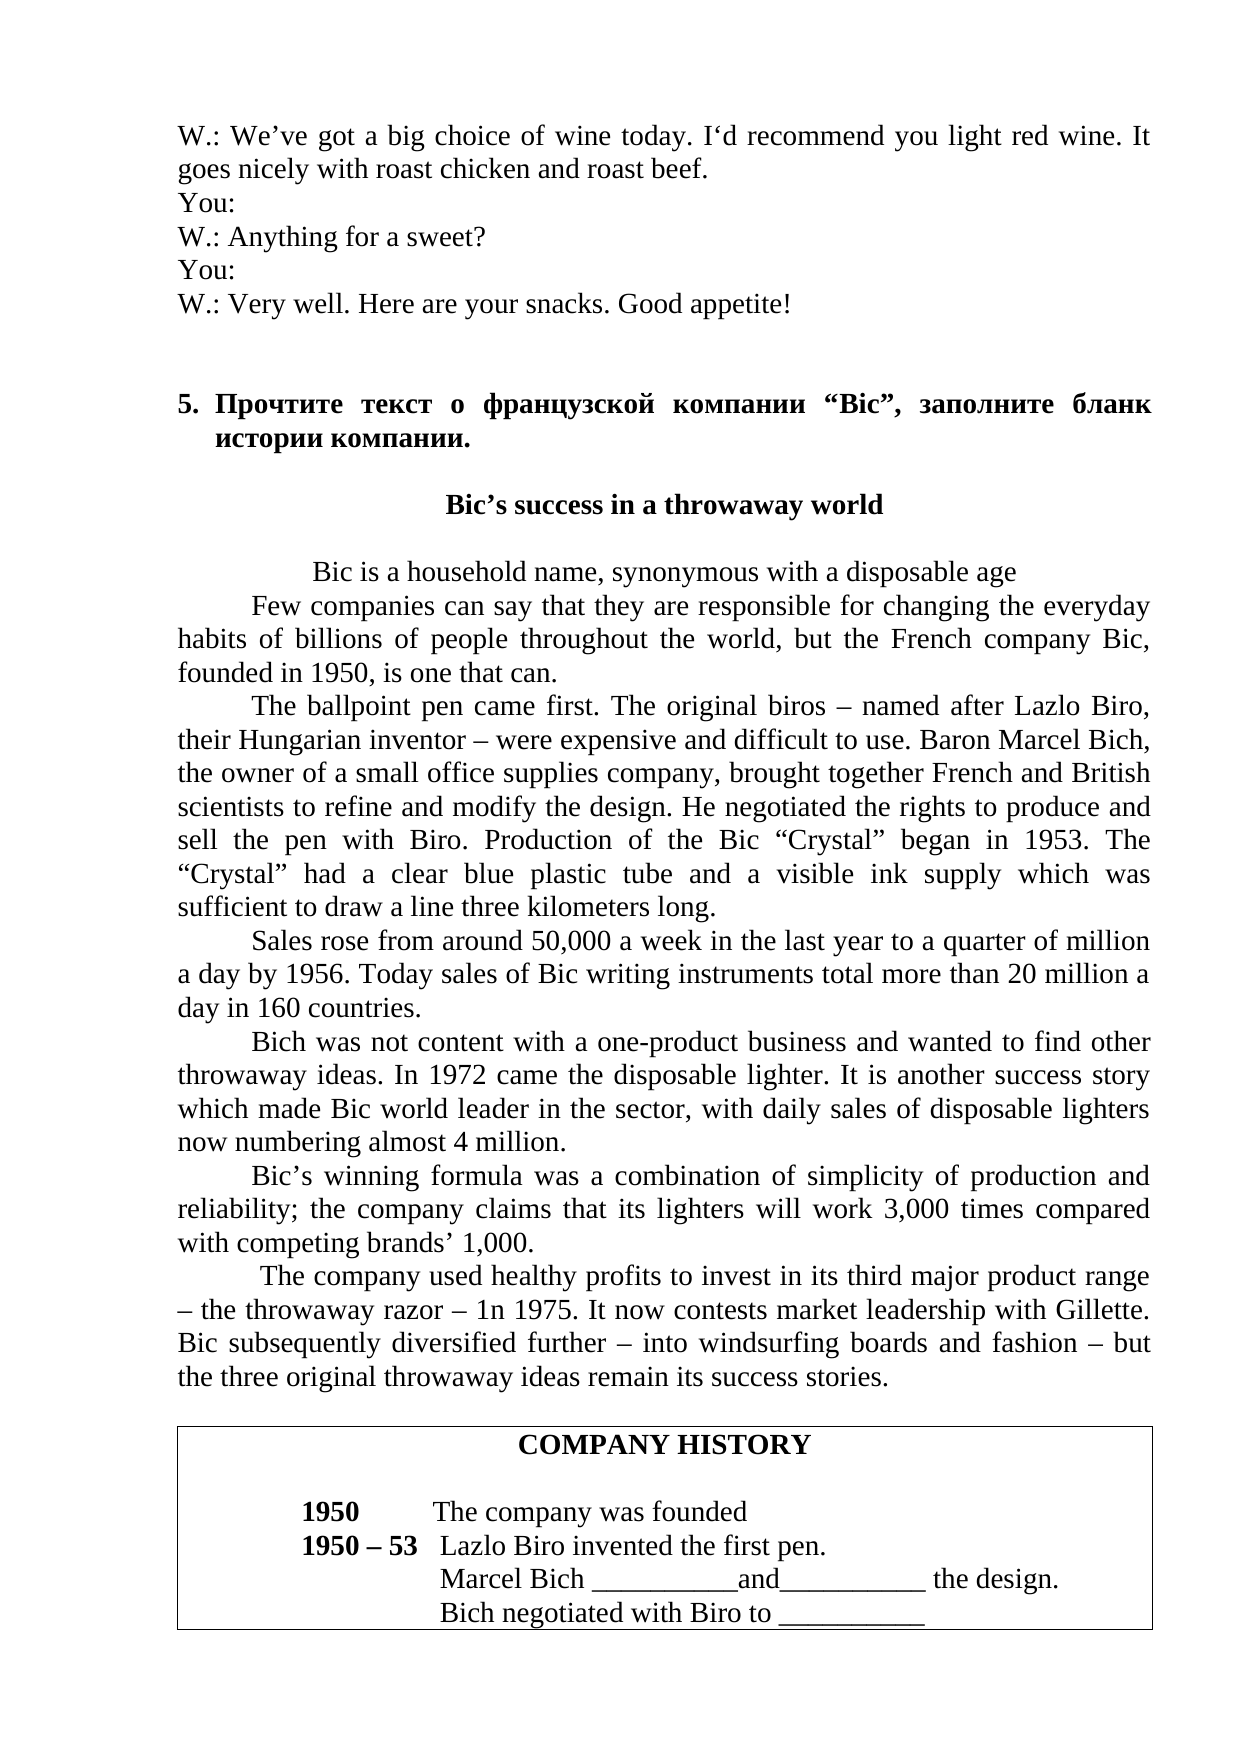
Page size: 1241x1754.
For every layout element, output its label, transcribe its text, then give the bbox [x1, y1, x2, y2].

text Bic is a household name, synonymous with a disposable age [177, 554, 1152, 588]
text W.: Very well. Here are your snacks. Good appetite! [177, 286, 1152, 319]
list Прочтите текст о французской компании “Bic”, заполните бланк истории компании. [177, 386, 1152, 453]
text You: [177, 185, 1152, 219]
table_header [178, 1427, 1152, 1628]
text The ballpoint pen came first. The original biros – named after Lazlo Biro, their Hungarian inventor – were expensive and difficult to use. Baron Marcel Bich, the owner of a small office supplies company, brought together French and British scientists to refine and modify the design. He negotiated the rights to produce and sell the pen with Biro. Production of the Bic “Crystal” began in 1953. The “” had a clear blue plastic tube and a visible ink supply which was sufficient to draw a line three kilometers long. [177, 688, 1152, 923]
text Bic’s success in a throwaway world [177, 487, 1152, 521]
text Bich was not content with a one-product business and wanted to find other throwaway ideas. In 1972 came the disposable lighter. It is another success story which made Bic world leader in the sector, with daily sales of disposable lighters now numbering almost 4 million. [177, 1024, 1152, 1158]
text W.: We’ve got a big choice of wine today. I‘d recommend you light red wine. It goes nicely with roast chicken and roast beef. [177, 118, 1152, 185]
text The company used healthy profits to invest in its third major product range – the throwaway razor – 1n 1975. It now contests market leadership with Gillette. Bic subsequently diversified further – into windsurfing boards and fashion – but the three original throwaway ideas remain its success stories. [177, 1258, 1152, 1393]
text Sales rose from around week in the last year to a quarter of million a day by 1956. Today sales of Bic writing instruments total more than 20 million a day in 160 countries. [177, 923, 1152, 1024]
text Few companies can say that they are responsible for changing the everyday habits of billions of people throughout the world, but the French company Bic, founded in 1950, is one that can. [177, 588, 1152, 688]
text W.: Anything for a sweet? [177, 219, 1152, 252]
text Bic’s winning formula was a combination of simplicity of production and reliability; the company claims that its lighters will work 3,000 times compared with competing brands’ 1,000. [177, 1158, 1152, 1258]
text You: [177, 252, 1152, 286]
